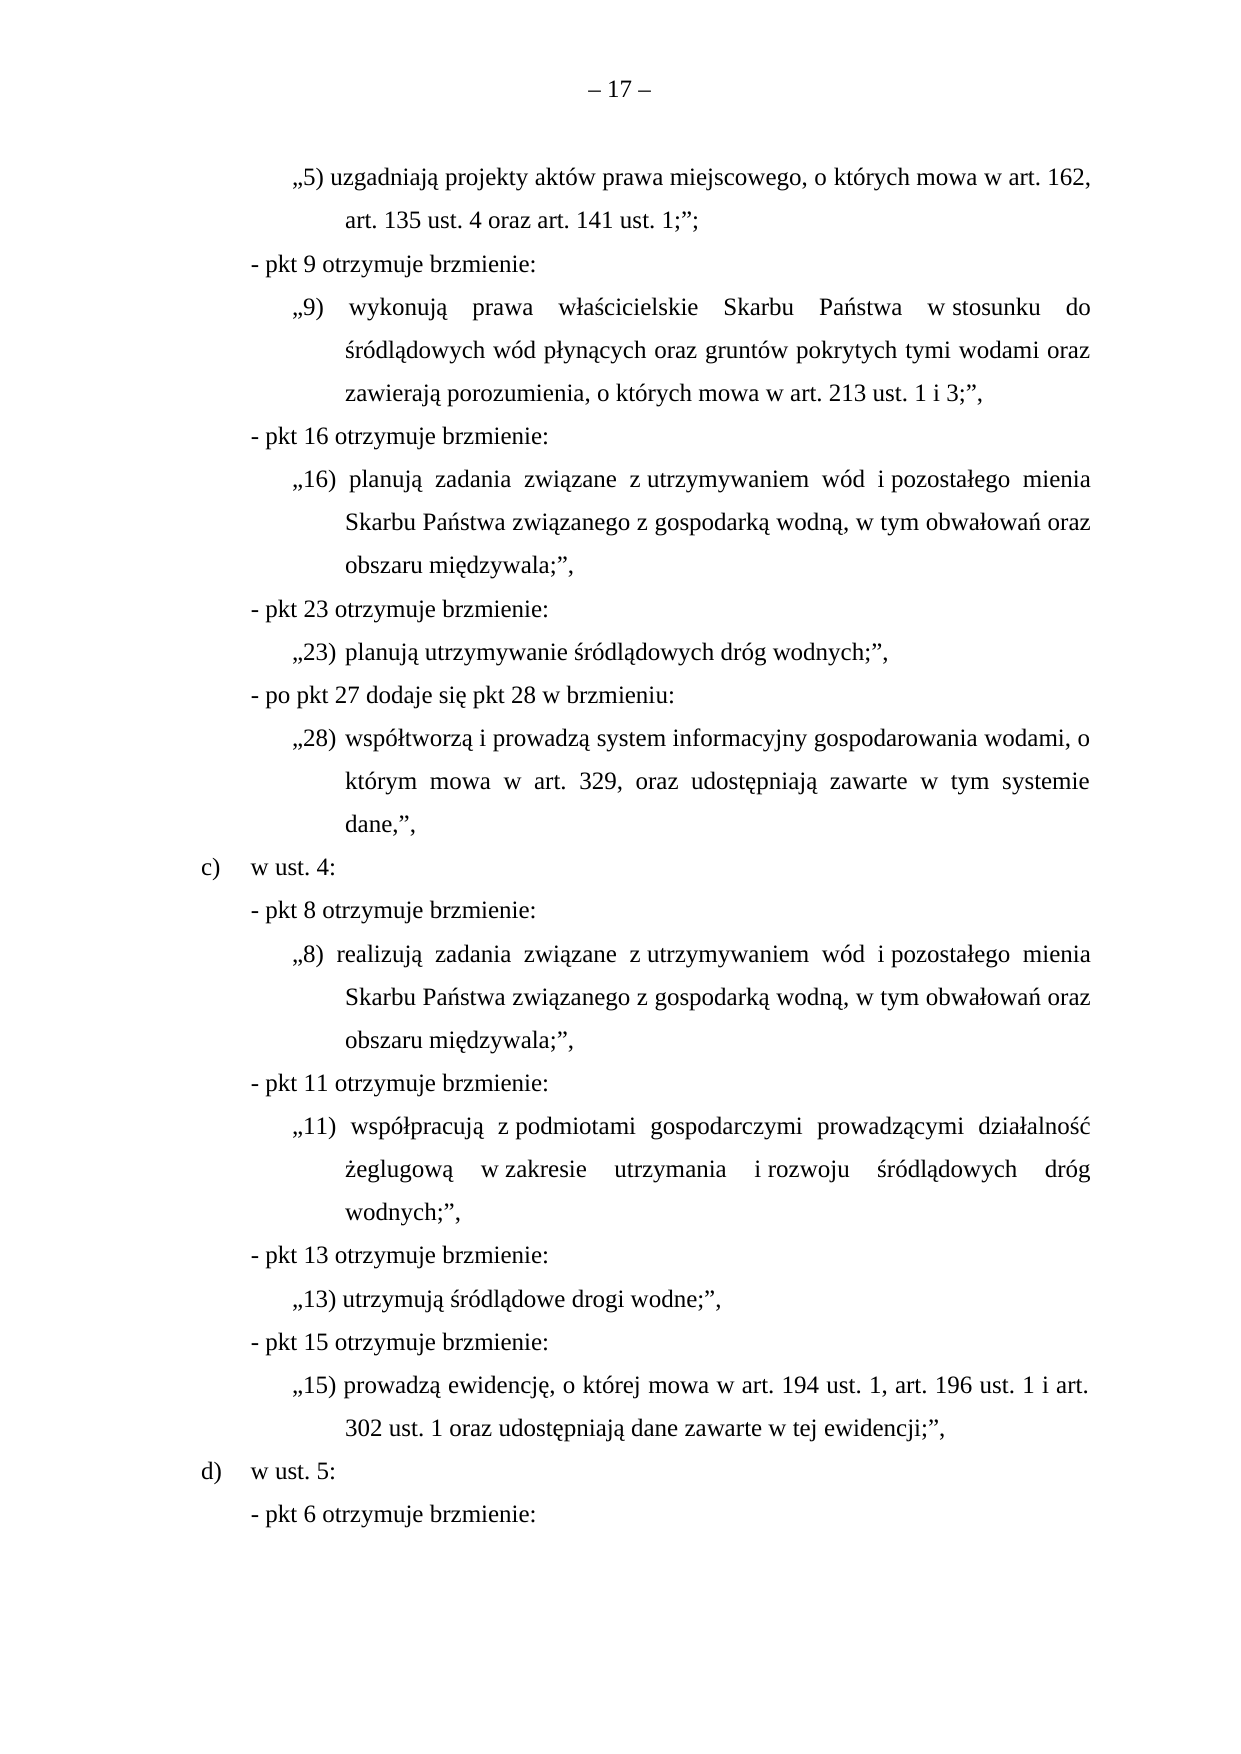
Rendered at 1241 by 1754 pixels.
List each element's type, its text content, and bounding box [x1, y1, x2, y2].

text „13) utrzymują śródlądowe drogi wodne;”, [292, 1284, 1091, 1312]
text - pkt 8 otrzymuje brzmienie: [251, 896, 1091, 924]
text „23) planują utrzymywanie śródlądowych dróg wodnych;”, [292, 637, 1091, 666]
text - pkt 23 otrzymuje brzmienie: [251, 594, 1091, 622]
text - pkt 9 otrzymuje brzmienie: [251, 249, 1091, 277]
text d) w ust. 5: [201, 1456, 1091, 1485]
text - pkt 15 otrzymuje brzmienie: [251, 1327, 1091, 1356]
text - po pkt 27 dodaje się pkt 28 w brzmieniu: [251, 680, 1091, 709]
text „9) wykonują prawa właścicielskie Skarbu Państwa w stosunku do śródlądowych wód płynących oraz gruntów pokrytych tymi wodami oraz zawierają porozumienia, o których mowa w art. 213 ust. 1 i 3;”, [292, 292, 1091, 407]
text „8) realizują zadania związane z utrzymywaniem wód i pozostałego mienia Skarbu Państwa związanego z gospodarką wodną, w tym obwałowań oraz obszaru międzywala;”, [292, 939, 1091, 1054]
text - pkt 13 otrzymuje brzmienie: [251, 1241, 1091, 1269]
text „16) planują zadania związane z utrzymywaniem wód i pozostałego mienia Skarbu Państwa związanego z gospodarką wodną, w tym obwałowań oraz obszaru międzywala;”, [292, 464, 1091, 579]
text - pkt 6 otrzymuje brzmienie: [251, 1499, 1091, 1528]
text - pkt 11 otrzymuje brzmienie: [251, 1068, 1091, 1097]
text „5) uzgadniają projekty aktów prawa miejscowego, o których mowa w art. 162, art. 135 ust. 4 oraz art. 141 ust. 1;”; [292, 162, 1091, 234]
text c) w ust. 4: [201, 852, 1091, 881]
text „11) współpracują z podmiotami gospodarczymi prowadzącymi działalność żeglugową w zakresie utrzymania i rozwoju śródlądowych dróg wodnych;”, [292, 1111, 1091, 1226]
text - pkt 16 otrzymuje brzmienie: [251, 421, 1091, 450]
text „15) prowadzą ewidencję, o której mowa w art. 194 ust. 1, art. 196 ust. 1 i art. 302 ust. 1 oraz udostępniają dane zawarte w tej ewidencji;”, [292, 1370, 1091, 1442]
text „28) współtworzą i prowadzą system informacyjny gospodarowania wodami, o którym mowa w art. 329, oraz udostępniają zawarte w tym systemie dane,”, [292, 723, 1091, 838]
